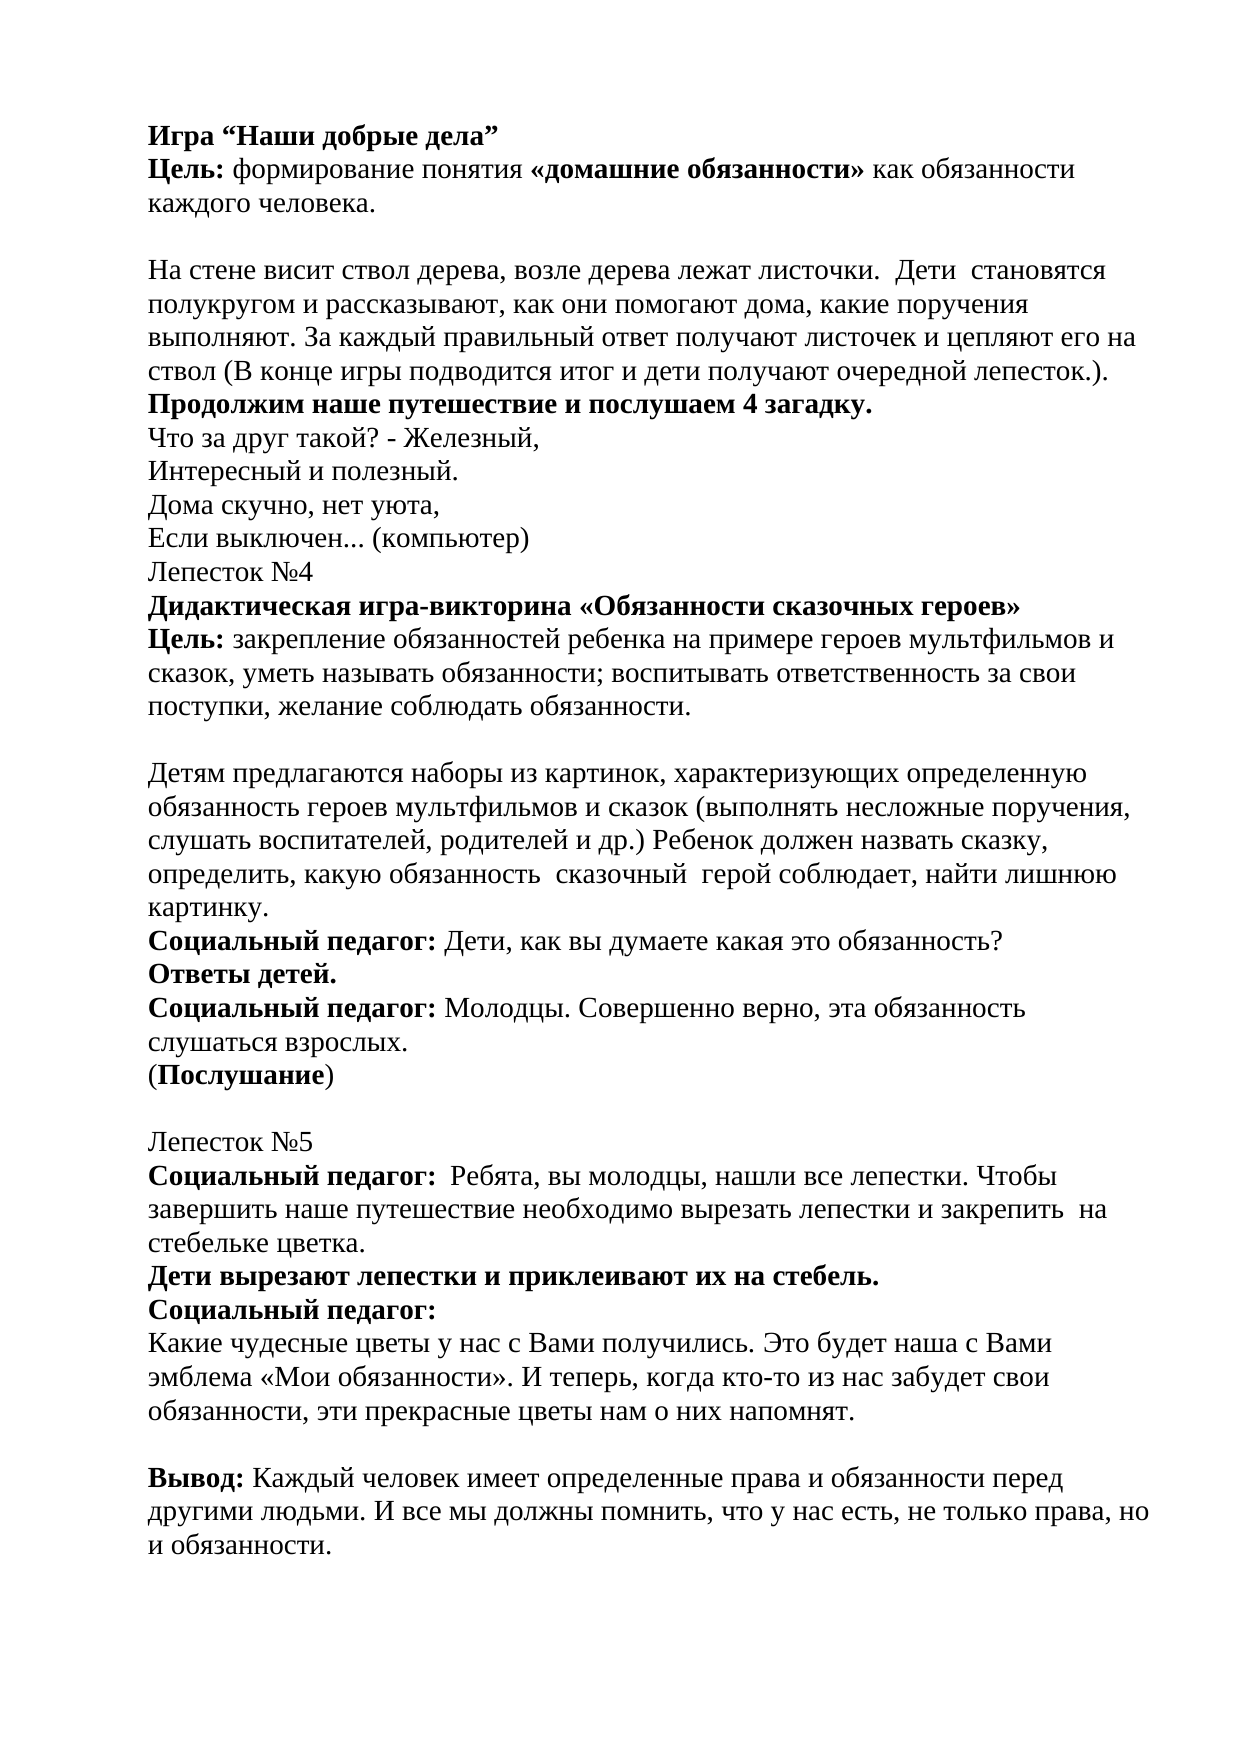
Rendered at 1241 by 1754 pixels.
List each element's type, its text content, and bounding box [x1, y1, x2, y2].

text Игра “Наши добрые дела” [148, 118, 1152, 152]
text Что за друг такой? - Железный, [148, 420, 1152, 453]
text На стене висит ствол дерева, возле дерева лежат листочки. Дети становятся полукругом и рассказывают, как они помогают дома, какие поручения выполняют. За каждый правильный ответ получают листочек и цепляют его на ствол (В конце игры подводится итог и дети получают очередной лепесток.). [148, 252, 1152, 386]
text Социальный педагог: [148, 1292, 1152, 1326]
text Дидактическая игра-викторина «Обязанности сказочных героев» [148, 588, 1152, 621]
text Какие чудесные цветы у нас с Вами получились. Это будет наша с Вами эмблема «Мои обязанности». И теперь, когда кто-то из нас забудет свои обязанности, эти прекрасные цветы нам о них напомнят. [148, 1326, 1152, 1426]
text Лепесток №4 [148, 554, 1152, 588]
text Интересный и полезный. [148, 453, 1152, 487]
text Лепесток №5 [148, 1124, 1152, 1158]
text Социальный педагог: Дети, как вы думаете какая это обязанность? [148, 923, 1152, 957]
text (Послушание) [148, 1057, 1152, 1091]
text Цель: закрепление обязанностей ребенка на примере героев мультфильмов и сказок, уметь называть обязанности; воспитывать ответственность за свои поступки, желание соблюдать обязанности. [148, 621, 1152, 722]
text Ответы детей. [148, 957, 1152, 990]
text Вывод: Каждый человек имеет определенные права и обязанности перед другими людьми. И все мы должны помнить, что у нас есть, не только права, но и обязанности. [148, 1460, 1152, 1560]
text Социальный педагог: Ребята, вы молодцы, нашли все лепестки. Чтобы завершить наше путешествие необходимо вырезать лепестки и закрепить на стебельке цветка. [148, 1158, 1152, 1258]
text Если выключен... (компьютер) [148, 521, 1152, 554]
text Дома скучно, нет уюта, [148, 487, 1152, 521]
text Социальный педагог: Молодцы. Совершенно верно, эта обязанность слушаться взрослых. [148, 990, 1152, 1057]
text Детям предлагаются наборы из картинок, характеризующих определенную обязанность героев мультфильмов и сказок (выполнять несложные поручения, слушать воспитателей, родителей и др.) Ребенок должен назвать сказку, определить, какую обязанность сказочный герой соблюдает, найти лишнюю картинку. [148, 755, 1152, 923]
text Цель: формирование понятия «домашние обязанности» как обязанности каждого человека. [148, 152, 1152, 219]
text Дети вырезают лепестки и приклеивают их на стебель. [148, 1258, 1152, 1292]
text Продолжим наше путешествие и послушаем 4 загадку. [148, 386, 1152, 420]
